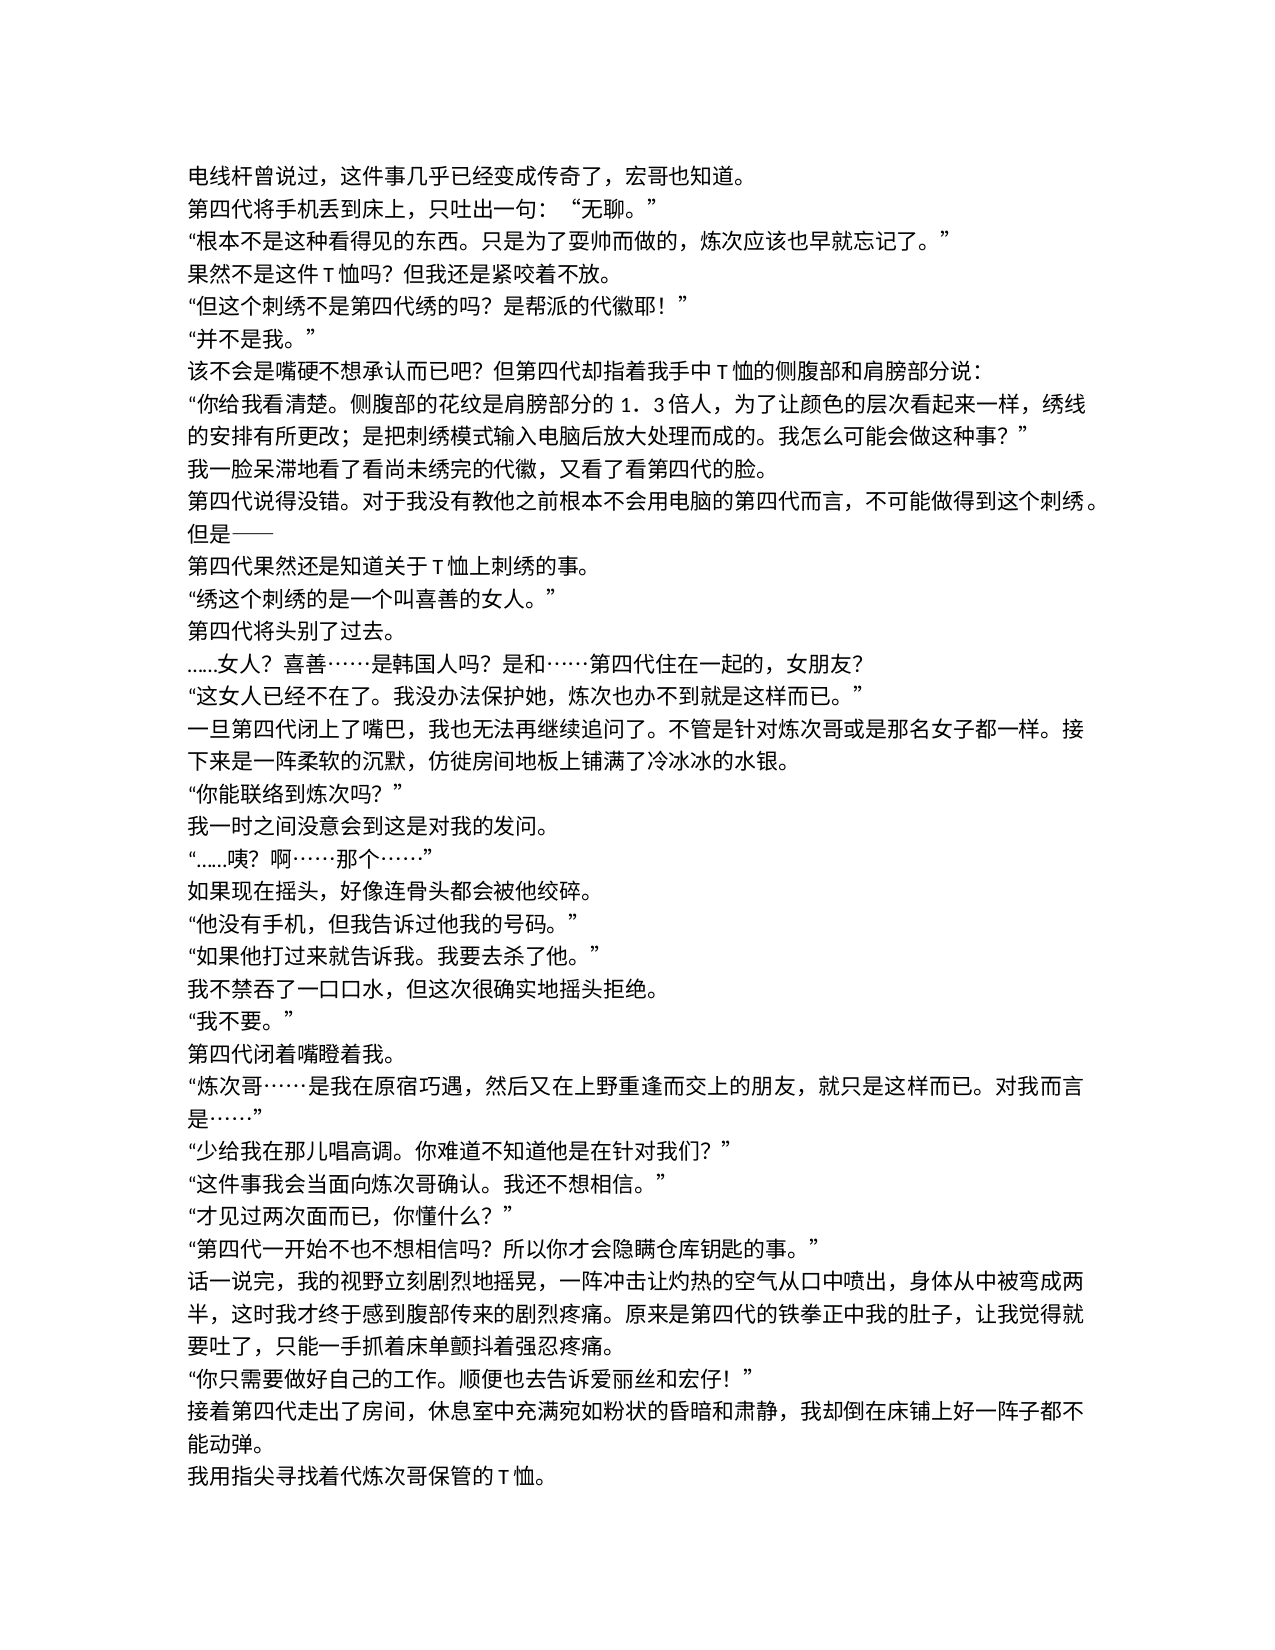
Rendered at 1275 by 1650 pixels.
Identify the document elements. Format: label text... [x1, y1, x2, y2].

text 电线杆曾说过，这件事几乎已经变成传奇了，宏哥也知道。 [187, 159, 1087, 191]
text “炼次哥……是我在原宿巧遇，然后又在上野重逢而交上的朋友，就只是这样而已。对我而言是……” [187, 1069, 1087, 1134]
text “并不是我。” [187, 321, 1087, 354]
text 接着第四代走出了房间，休息室中充满宛如粉状的昏暗和肃静，我却倒在床铺上好一阵子都不能动弹。 [187, 1394, 1087, 1459]
text ……女人？喜善……是韩国人吗？是和……第四代住在一起的，女朋友？ [187, 646, 1087, 679]
text “少给我在那儿唱高调。你难道不知道他是在针对我们？” [187, 1134, 1087, 1166]
text “我不要。” [187, 1004, 1087, 1036]
text “如果他打过来就告诉我。我要去杀了他。” [187, 939, 1087, 971]
text 一旦第四代闭上了嘴巴，我也无法再继续追问了。不管是针对炼次哥或是那名女子都一样。接下来是一阵柔软的沉默，仿徙房间地板上铺满了冷冰冰的水银。 [187, 711, 1087, 776]
text “你能联络到炼次吗？” [187, 776, 1087, 809]
text “绣这个刺绣的是一个叫喜善的女人。” [187, 581, 1087, 614]
text 第四代说得没错。对于我没有教他之前根本不会用电脑的第四代而言，不可能做得到这个刺绣。但是—— [187, 484, 1087, 549]
text 我不禁吞了一口口水，但这次很确实地摇头拒绝。 [187, 971, 1087, 1004]
text 我一脸呆滞地看了看尚未绣完的代徽，又看了看第四代的脸。 [187, 451, 1087, 484]
text “你给我看清楚。侧腹部的花纹是肩膀部分的1．3倍人，为了让颜色的层次看起来一样，绣线的安排有所更改；是把刺绣模式输入电脑后放大处理而成的。我怎么可能会做这种事？” [187, 386, 1087, 451]
text “你只需要做好自己的工作。顺便也去告诉爱丽丝和宏仔！” [187, 1361, 1087, 1394]
text “第四代一开始不也不想相信吗？所以你才会隐瞒仓库钥匙的事。” [187, 1231, 1087, 1264]
text “但这个刺绣不是第四代绣的吗？是帮派的代徽耶！” [187, 289, 1087, 321]
text 第四代将头别了过去。 [187, 614, 1087, 646]
text 该不会是嘴硬不想承认而已吧？但第四代却指着我手中T恤的侧腹部和肩膀部分说： [187, 354, 1087, 386]
text “才见过两次面而已，你懂什么？” [187, 1199, 1087, 1231]
text 第四代闭着嘴瞪着我。 [187, 1036, 1087, 1069]
text 我一时之间没意会到这是对我的发问。 [187, 809, 1087, 841]
text 话一说完，我的视野立刻剧烈地摇晃，一阵冲击让灼热的空气从口中喷出，身体从中被弯成两半，这时我才终于感到腹部传来的剧烈疼痛。原来是第四代的铁拳正中我的肚子，让我觉得就要吐了，只能一手抓着床单颤抖着强忍疼痛。 [187, 1264, 1087, 1361]
text 果然不是这件T恤吗？但我还是紧咬着不放。 [187, 256, 1087, 289]
text “他没有手机，但我告诉过他我的号码。” [187, 906, 1087, 939]
text 我用指尖寻找着代炼次哥保管的T恤。 [187, 1459, 1087, 1491]
text 第四代将手机丢到床上，只吐出一句：“无聊。” [187, 191, 1087, 224]
text “这件事我会当面向炼次哥确认。我还不想相信。” [187, 1166, 1087, 1199]
text “根本不是这种看得见的东西。只是为了耍帅而做的，炼次应该也早就忘记了。” [187, 224, 1087, 256]
text 如果现在摇头，好像连骨头都会被他绞碎。 [187, 874, 1087, 906]
text 第四代果然还是知道关于T恤上刺绣的事。 [187, 549, 1087, 581]
text “……咦？啊……那个……” [187, 841, 1087, 874]
text “这女人已经不在了。我没办法保护她，炼次也办不到就是这样而已。” [187, 679, 1087, 711]
